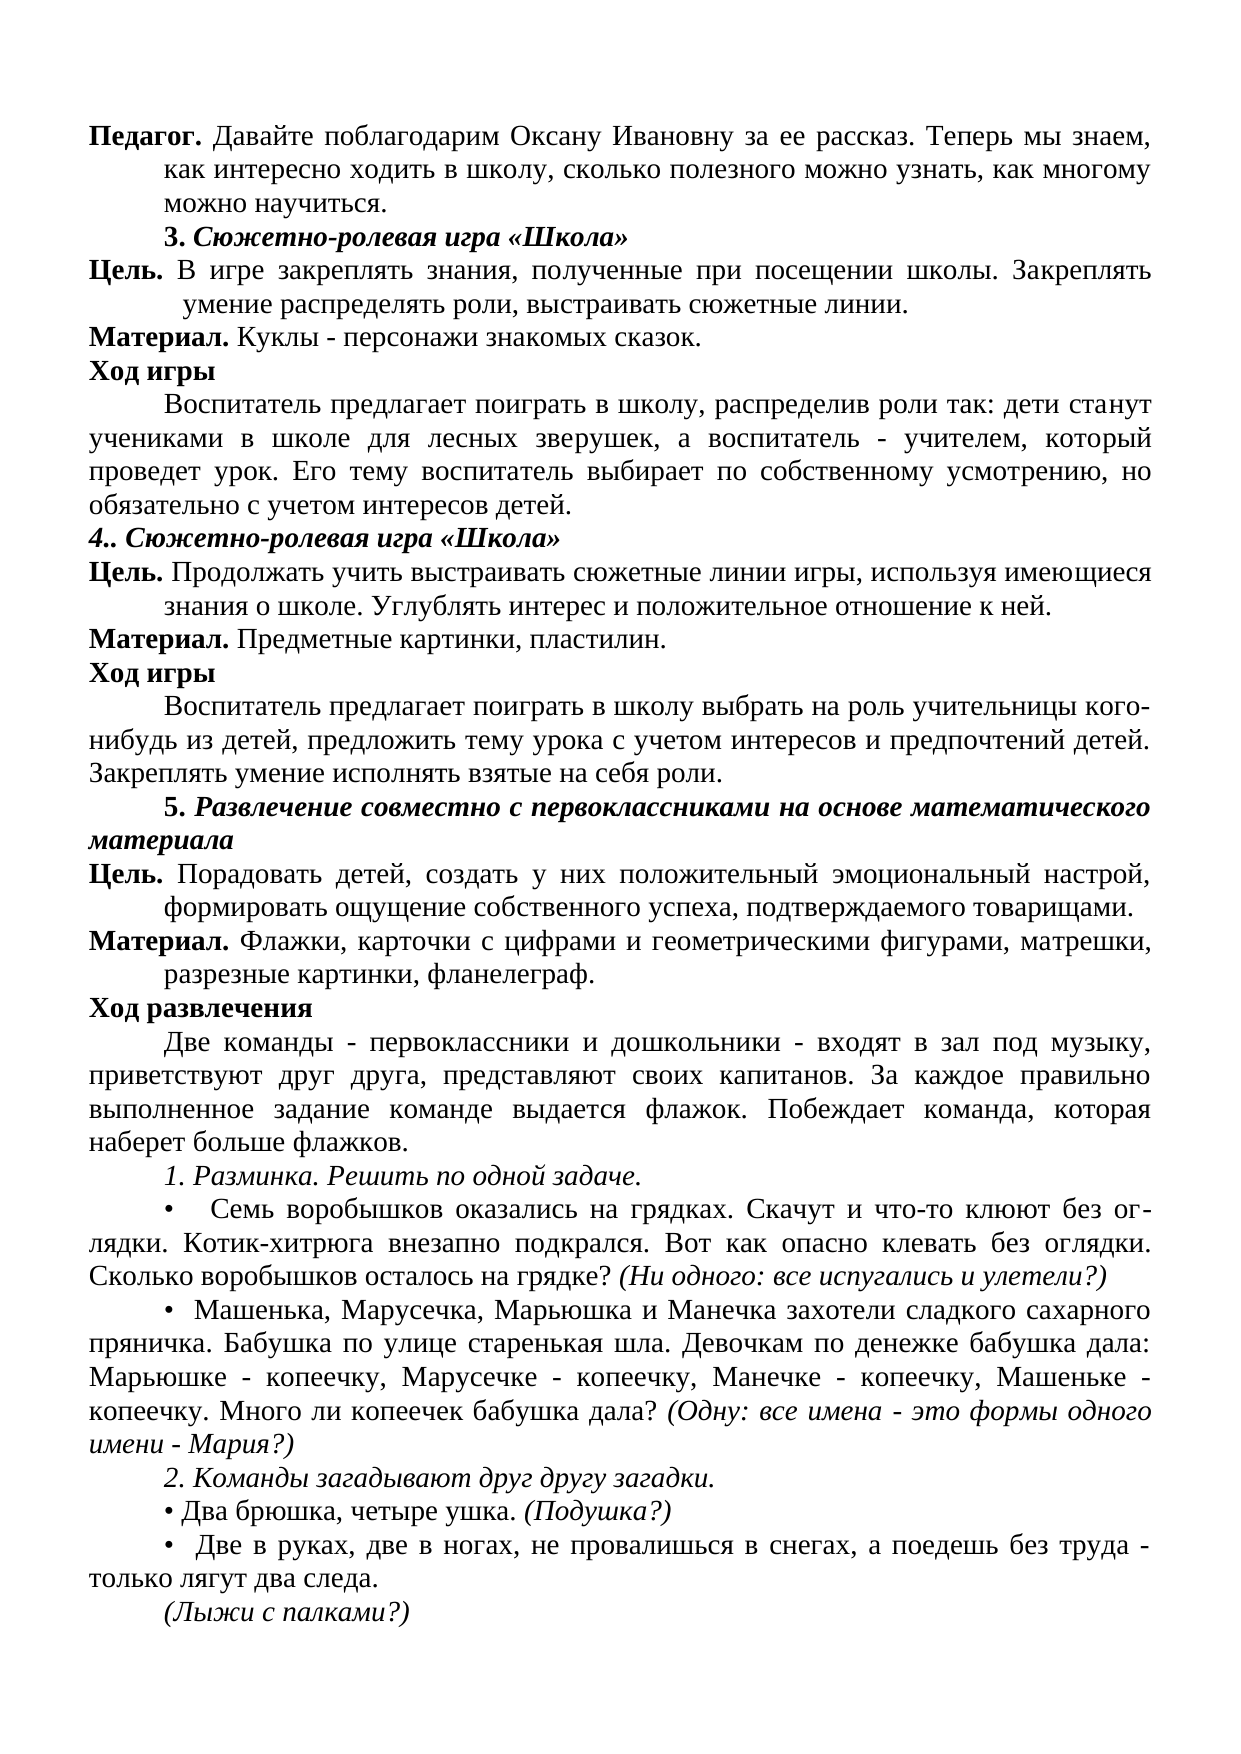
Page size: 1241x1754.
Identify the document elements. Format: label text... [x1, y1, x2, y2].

text Две команды - первоклассники и дошкольники - входят в зал под музыку, приветствуют друг друга, представляют своих капитанов. За каждое правильно выполненное задание команде выдается флажок. Побеждает команда, которая наберет больше флажков. [89, 1024, 1152, 1158]
text 2. Команды загадывают друг другу загадки. [89, 1460, 1152, 1493]
text Ход игры [89, 655, 1152, 688]
text (Лыжи с палками?) [89, 1594, 1152, 1627]
text Цель. Продолжать учить выстраивать сюжетные линии игры, используя имеющиеся знания о школе. Углублять интерес и положительное отношение к ней. [89, 554, 1152, 621]
text Воспитатель предлагает поиграть в школу выбрать на роль учительницы кого-нибудь из детей, предложить тему урока с учетом интересов и предпочтений детей. Закреплять умение исполнять взятые на себя роли. [89, 688, 1152, 789]
text Материал. Предметные картинки, пластилин. [89, 621, 1152, 655]
text Цель. В игре закреплять знания, полученные при посещении школы. Закреплять умение распределять роли, выстраивать сюжетные линии. [89, 252, 1152, 319]
text Материал. Флажки, карточки с цифрами и геометрическими фигурами, матрешки, разрезные картинки, фланелеграф. [89, 923, 1152, 990]
text Цель. Порадовать детей, создать у них положительный эмоциональный настрой, формировать ощущение собственного успеха, подтверждаемого товарищами. [89, 856, 1152, 923]
text 4.. Сюжетно-ролевая игра «Школа» [89, 521, 1152, 554]
text Ход игры [89, 353, 1152, 386]
text 1. Разминка. Решить по одной задаче. [89, 1158, 1152, 1191]
text • Машенька, Марусечка, Марьюшка и Манечка захотели сладкого сахарного пряничка. Бабушка по улице старенькая шла. Девочкам по денежке бабушка дала: Марьюшке - копеечку, Марусечке - копеечку, Манечке - копеечку, Машеньке - копеечку. Много ли копеечек бабушка дала? (Одну: все имена - это формы одного имени - Мария?) [89, 1292, 1152, 1460]
text Ход развлечения [89, 990, 1152, 1024]
text • Семь воробышков оказались на грядках. Скачут и что-то клюют без оглядки. Котик-хитрюга внезапно подкрался. Вот как опасно клевать без оглядки. Сколько воробышков осталось на грядке? (Ни одного: все испугались и улетели?) [89, 1191, 1152, 1292]
text Материал. Куклы - персонажи знакомых сказок. [89, 319, 1152, 353]
text 3. Сюжетно-ролевая игра «Школа» [89, 219, 1152, 252]
text • Два брюшка, четыре ушка. (Подушка?) [89, 1493, 1152, 1527]
text Педагог. Давайте поблагодарим Оксану Ивановну за ее рассказ. Теперь мы знаем, как интересно ходить в школу, сколько полезного можно узнать, как многому можно научиться. [89, 118, 1152, 219]
text • Две в руках, две в ногах, не провалишься в снегах, а поедешь без труда - только лягут два следа. [89, 1527, 1152, 1594]
text Воспитатель предлагает поиграть в школу, распределив роли так: дети станут учениками в школе для лесных зверушек, а воспитатель - учителем, который проведет урок. Его тему воспитатель выбирает по собственному усмотрению, но обязательно с учетом интересов детей. [89, 386, 1152, 521]
text 5. Развлечение совместно с первоклассниками на основе математического материала [89, 789, 1152, 856]
